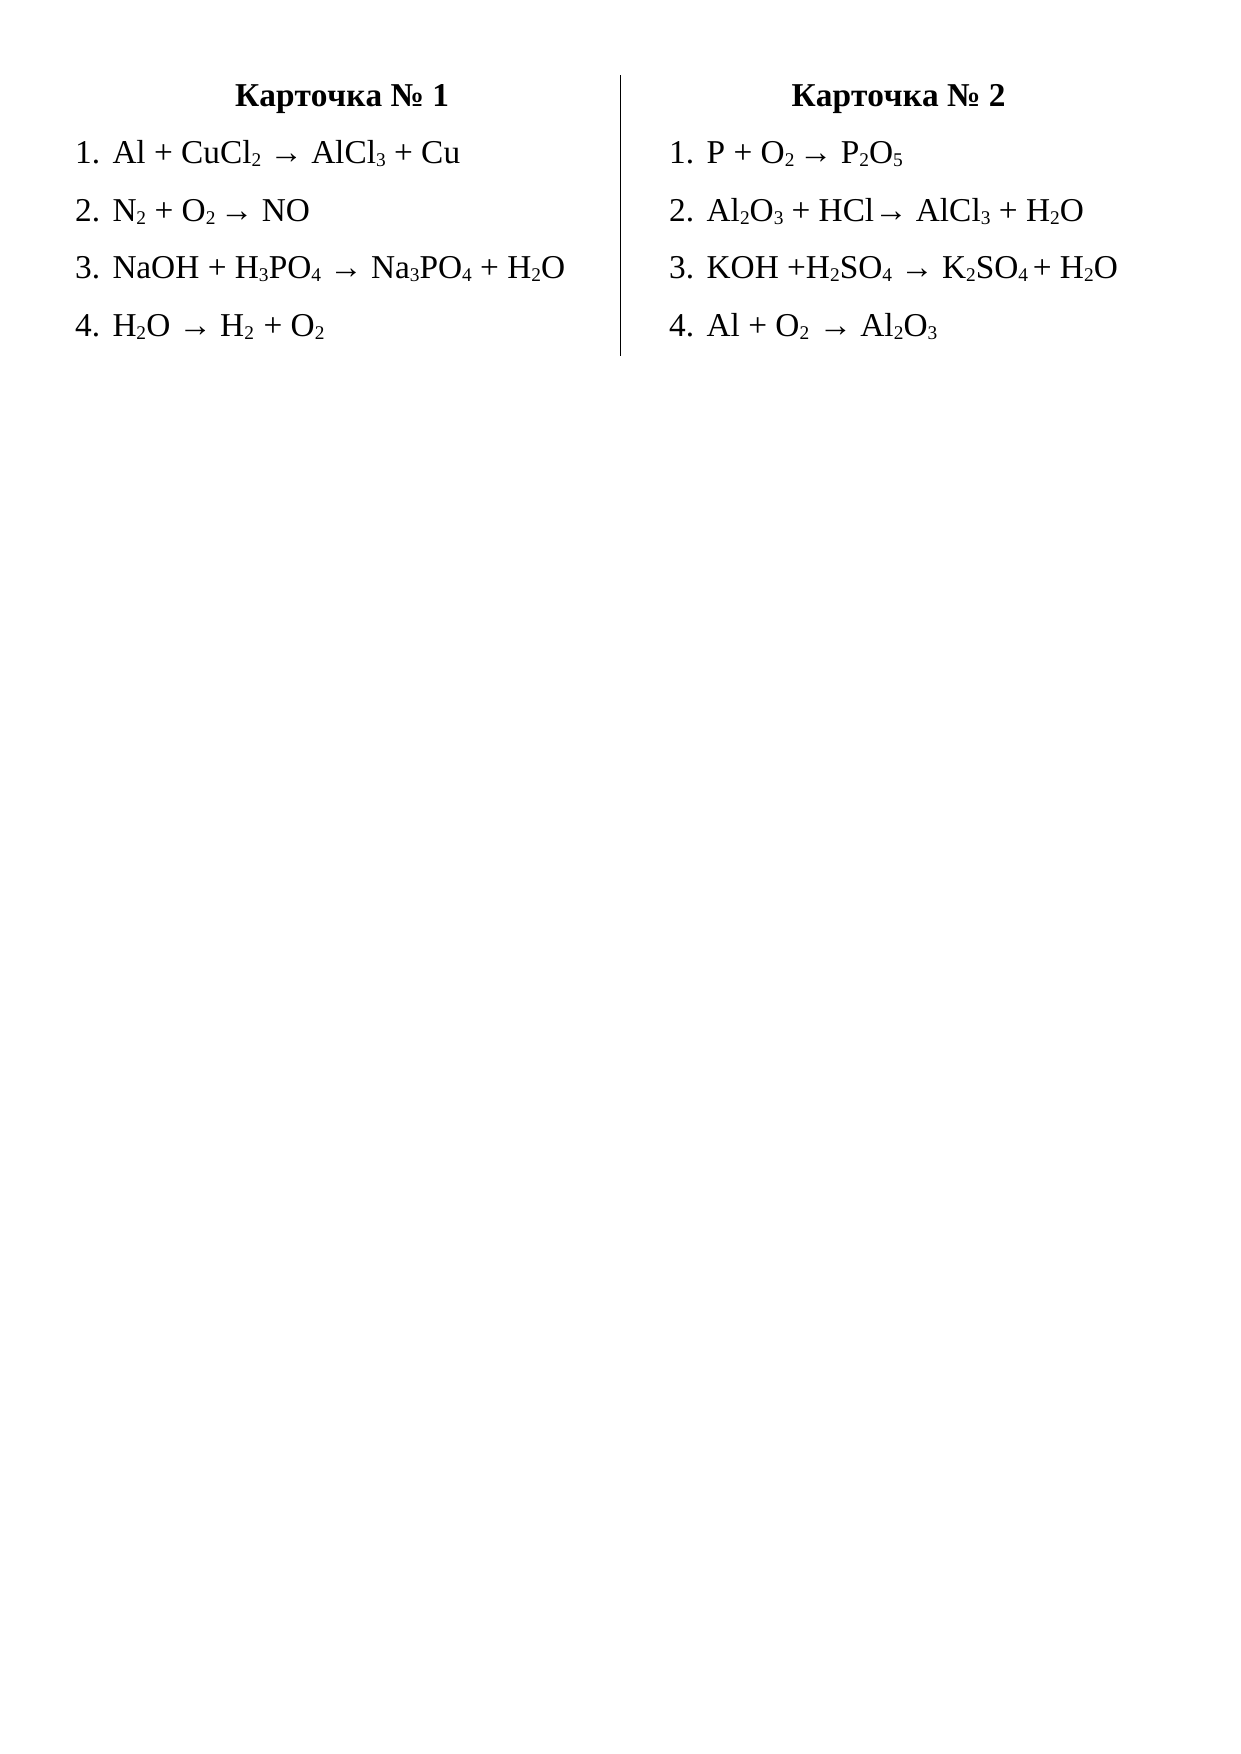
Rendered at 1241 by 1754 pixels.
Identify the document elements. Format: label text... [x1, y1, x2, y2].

table_header Карточка № 1 Al + CuCl2 → AlCl3 + Cu N2 + O2 → NO NaOH + H3PO4 → Na3PO4 + H2O H2O → H2 + O2 [64, 75, 620, 356]
table_header Карточка № 2 P + O2 → P2O5 Al2O3 + HCl→ AlCl3 + H2O KOH +H2SO4 → K2SO4 + H2O Al + O2 → Al2O3 [621, 75, 1176, 356]
